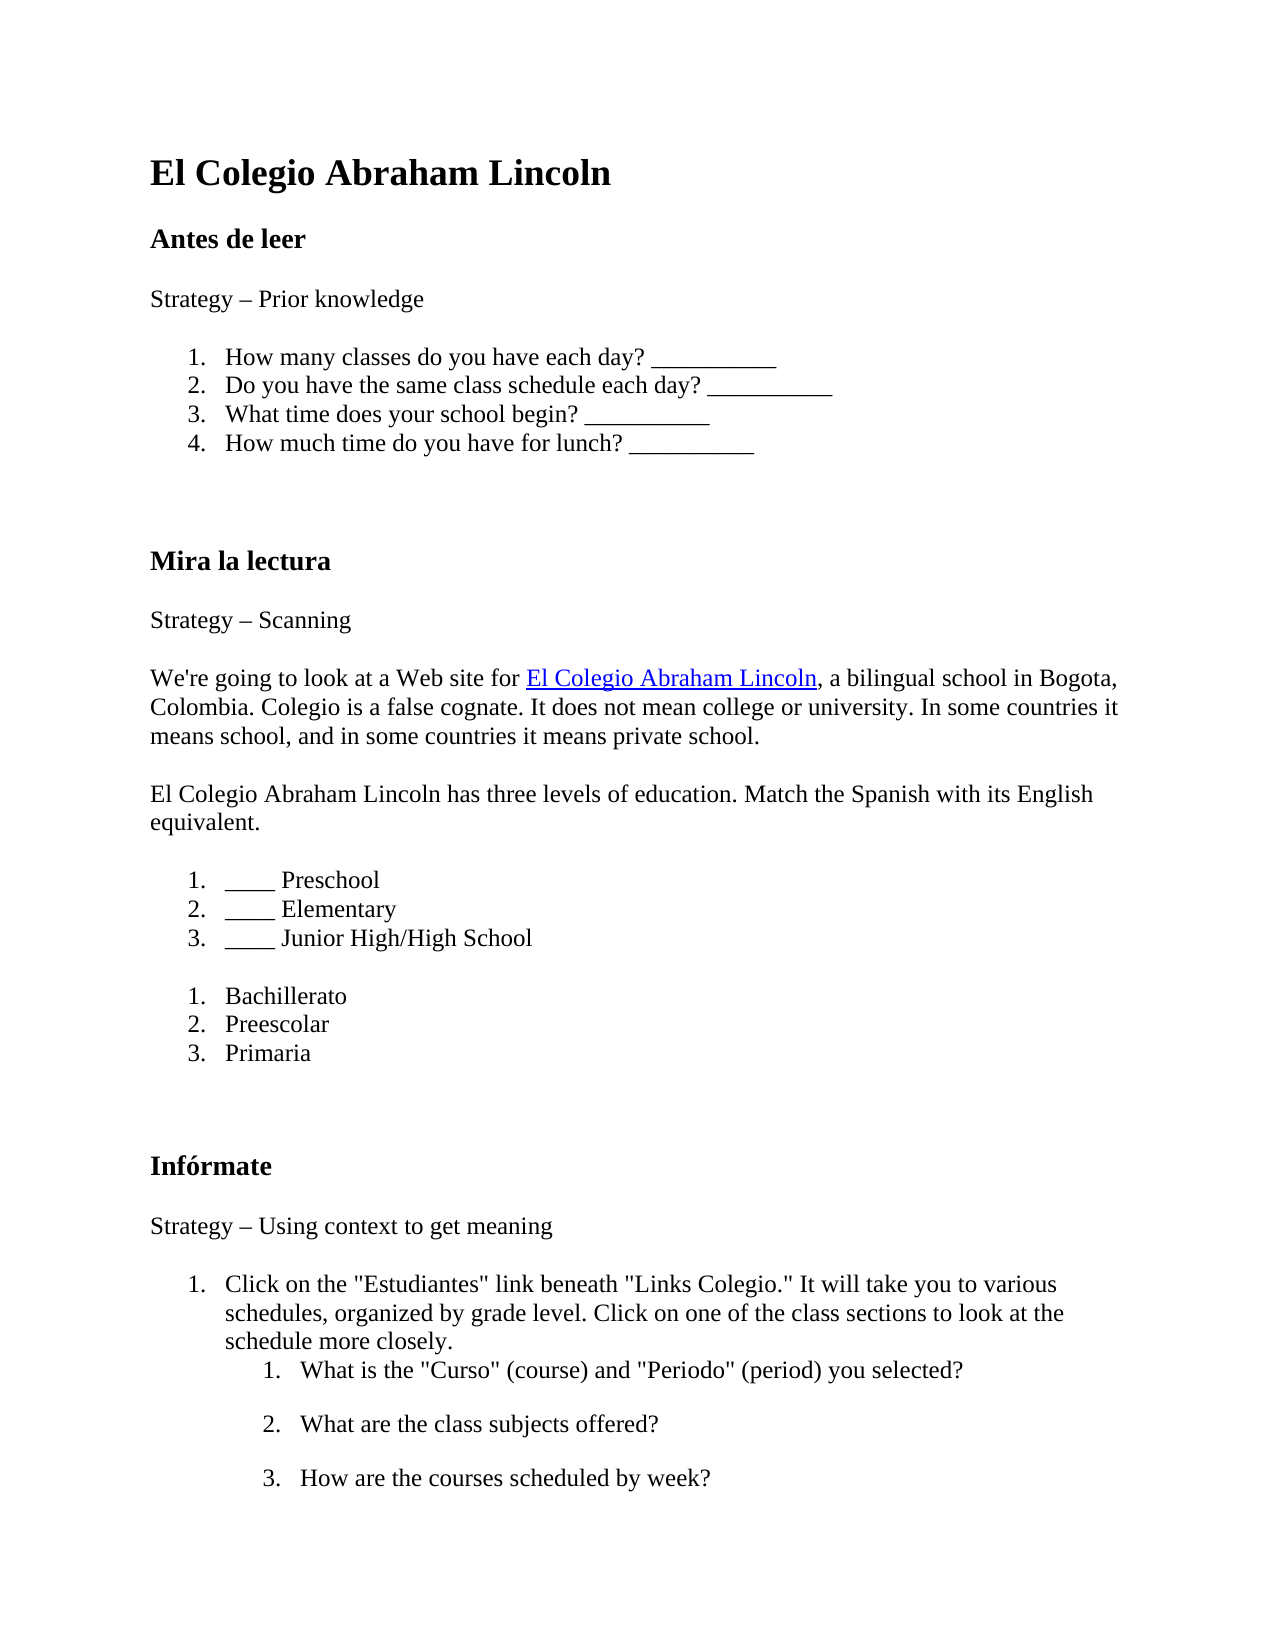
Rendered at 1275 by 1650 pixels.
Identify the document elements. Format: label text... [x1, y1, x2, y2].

list What is the "Curso" (course) and "Periodo" (period) you selected? [262, 1355, 1125, 1384]
list How much time do you have for lunch? __________ [187, 428, 1125, 457]
list ____ Junior High/High School [187, 923, 1125, 952]
list How are the courses scheduled by week? [262, 1463, 1125, 1491]
text Strategy – Scanning [150, 605, 1125, 634]
list How many classes do you have each day? __________ [187, 342, 1125, 371]
list Click on the "Estudiantes" link beneath "Links Colegio." It will take you to various schedules, organized by grade level. Click on one of the class sections to look at the schedule more closely. [187, 1269, 1125, 1355]
text El Colegio Abraham Lincoln has three levels of education. Match the Spanish with its English equivalent. [150, 779, 1125, 836]
list Primaria [187, 1038, 1125, 1067]
text We're going to look at a Web site for El Colegio Abraham Lincoln, a bilingual school in Bogota, Colombia. Colegio is a false cognate. It does not mean college or university. In some countries it means school, and in some countries it means private school. [150, 663, 1125, 749]
list Bachillerato [187, 981, 1125, 1009]
list ____ Preschool [187, 865, 1125, 894]
list ____ Elementary [187, 894, 1125, 923]
list Do you have the same class schedule each day? __________ [187, 371, 1125, 399]
text Infórmate [150, 1149, 1125, 1182]
text Mira la lectura [150, 544, 1125, 576]
text Strategy – Prior knowledge [150, 284, 1125, 313]
text El Colegio Abraham Lincoln [150, 150, 1125, 193]
text Antes de leer [150, 222, 1125, 255]
list What are the class subjects offered? [262, 1409, 1125, 1438]
list What time does your school begin? __________ [187, 399, 1125, 428]
text Strategy – Using context to get meaning [150, 1211, 1125, 1240]
list Preescolar [187, 1009, 1125, 1038]
